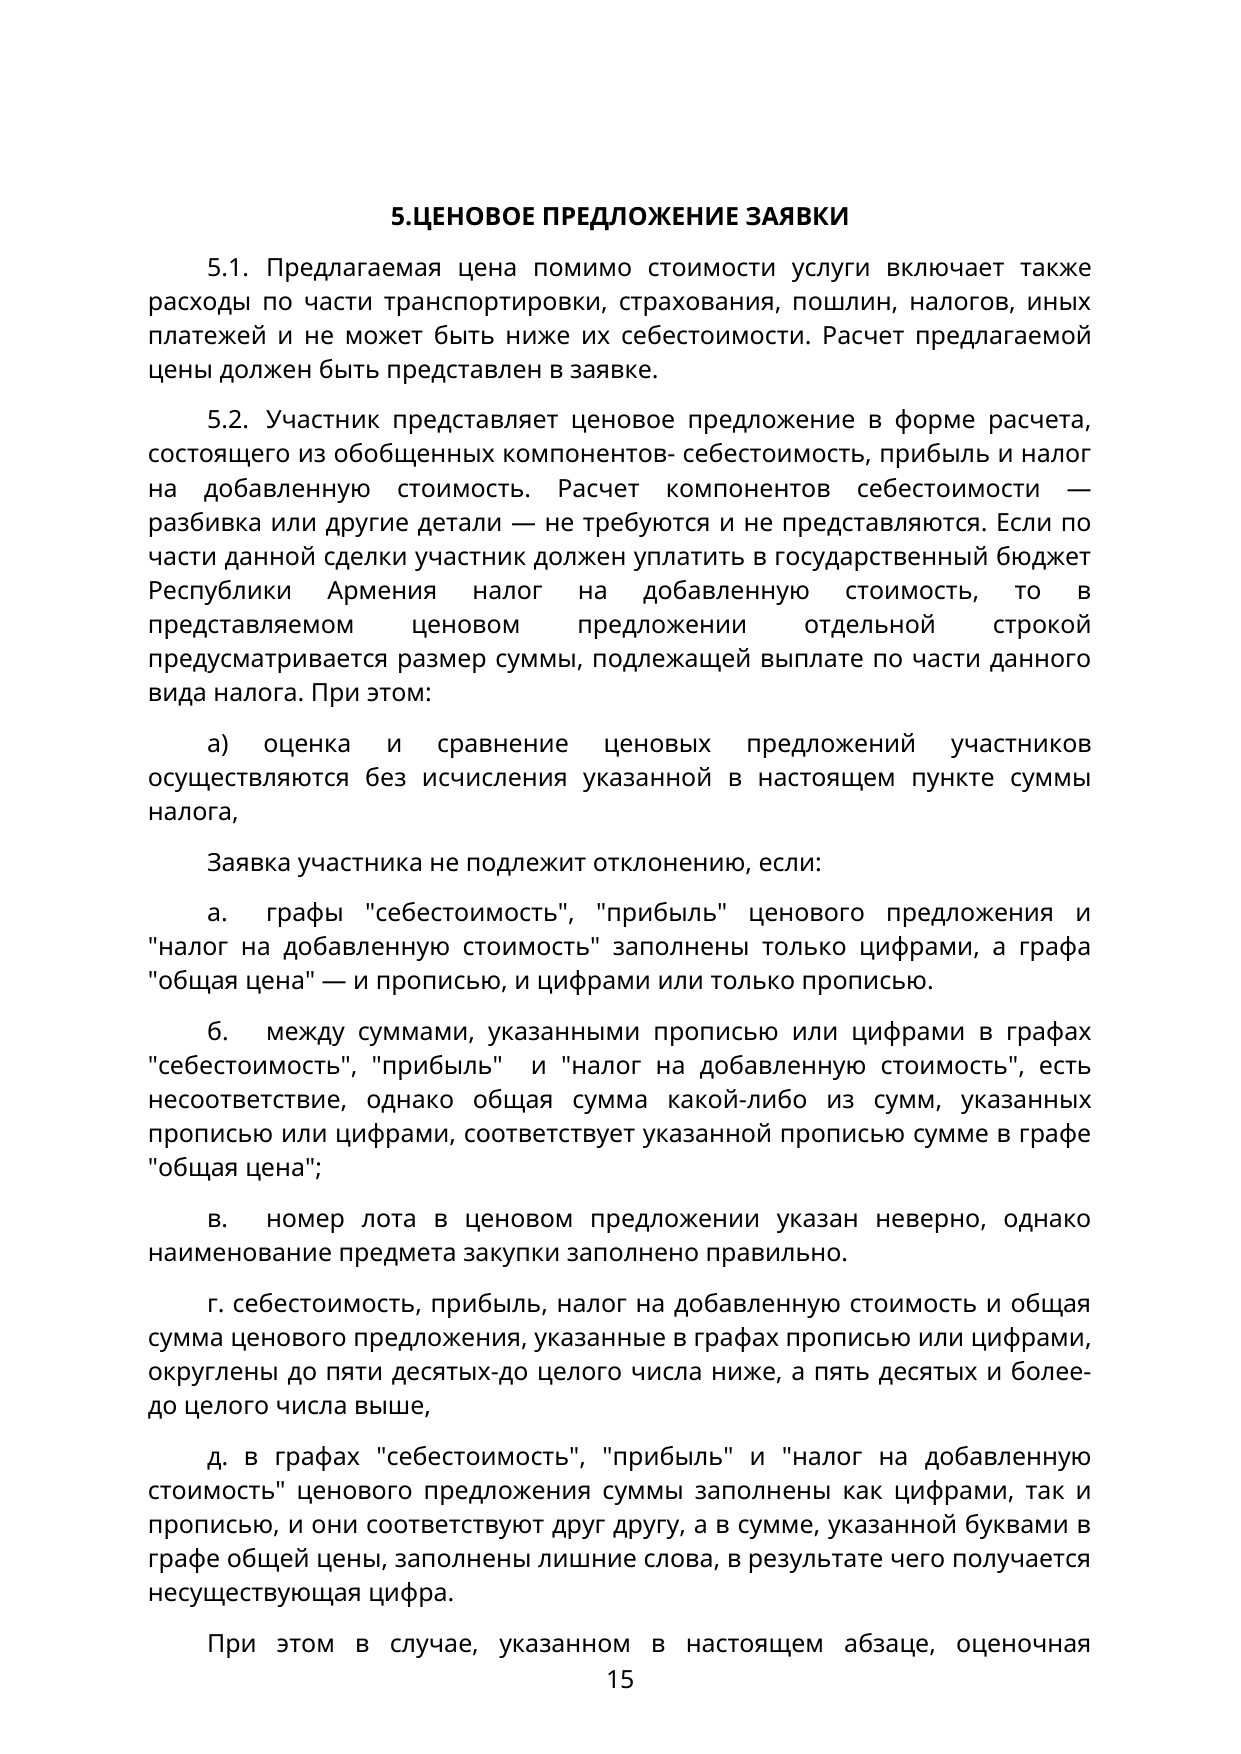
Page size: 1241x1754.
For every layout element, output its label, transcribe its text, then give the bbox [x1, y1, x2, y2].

text г. себестоимость, прибыль, налог на добавленную стоимость и общая сумма ценового предложения, указанные в графах прописью или цифрами, округлены до пяти десятых-до целого числа ниже, а пять десятых и более-до целого числа выше, [148, 1286, 1092, 1422]
text д. в графах "себестоимость", "прибыль" и "налог на добавленную стоимость" ценового предложения суммы заполнены как цифрами, так и прописью, и они соответствуют друг другу, а в сумме, указанной буквами в графе общей цены, заполнены лишние слова, в результате чего получается несуществующая цифра. [148, 1438, 1092, 1609]
text 5.2. Участник представляет ценовое предложение в форме расчета, состоящего из обобщенных компонентов- себестоимость, прибыль и налог на добавленную стоимость. Расчет компонентов себестоимости — разбивка или другие детали — не требуются и не представляются. Если по части данной сделки участник должен уплатить в государственный бюджет Республики Армения налог на добавленную стоимость, то в представляемом ценовом предложении отдельной строкой предусматривается размер суммы, подлежащей выплате по части данного вида налога. При этом: [148, 402, 1092, 709]
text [148, 1625, 1092, 1659]
text б. между суммами, указанными прописью или цифрами в графах "себестоимость", "прибыль" и "налог на добавленную стоимость", есть несоответствие, однако общая сумма какой-либо из сумм, указанных прописью или цифрами, соответствует указанной прописью сумме в графе "общая цена"; [148, 1014, 1092, 1184]
text а. графы "себестоимость", "прибыль" ценового предложения и "налог на добавленную стоимость" заполнены только цифрами, а графа "общая цена" — и прописью, и цифрами или только прописью. [148, 895, 1092, 997]
text 5.ЦЕНОВОЕ ПРЕДЛОЖЕНИЕ ЗАЯВКИ [148, 198, 1092, 232]
text Заявка участника не подлежит отклонению, если: [148, 844, 1092, 878]
text 5.1. Предлагаемая цена помимо стоимости услуги включает также расходы по части транспортировки, страхования, пошлин, налогов, иных платежей и не может быть ниже их себестоимости. Расчет предлагаемой цены должен быть представлен в заявке. [148, 249, 1092, 385]
text а) оценка и сравнение ценовых предложений участников осуществляются без исчисления указанной в настоящем пункте суммы налога, [148, 725, 1092, 827]
text в. номер лота в ценовом предложении указан неверно, однако наименование предмета закупки заполнено правильно. [148, 1201, 1092, 1269]
